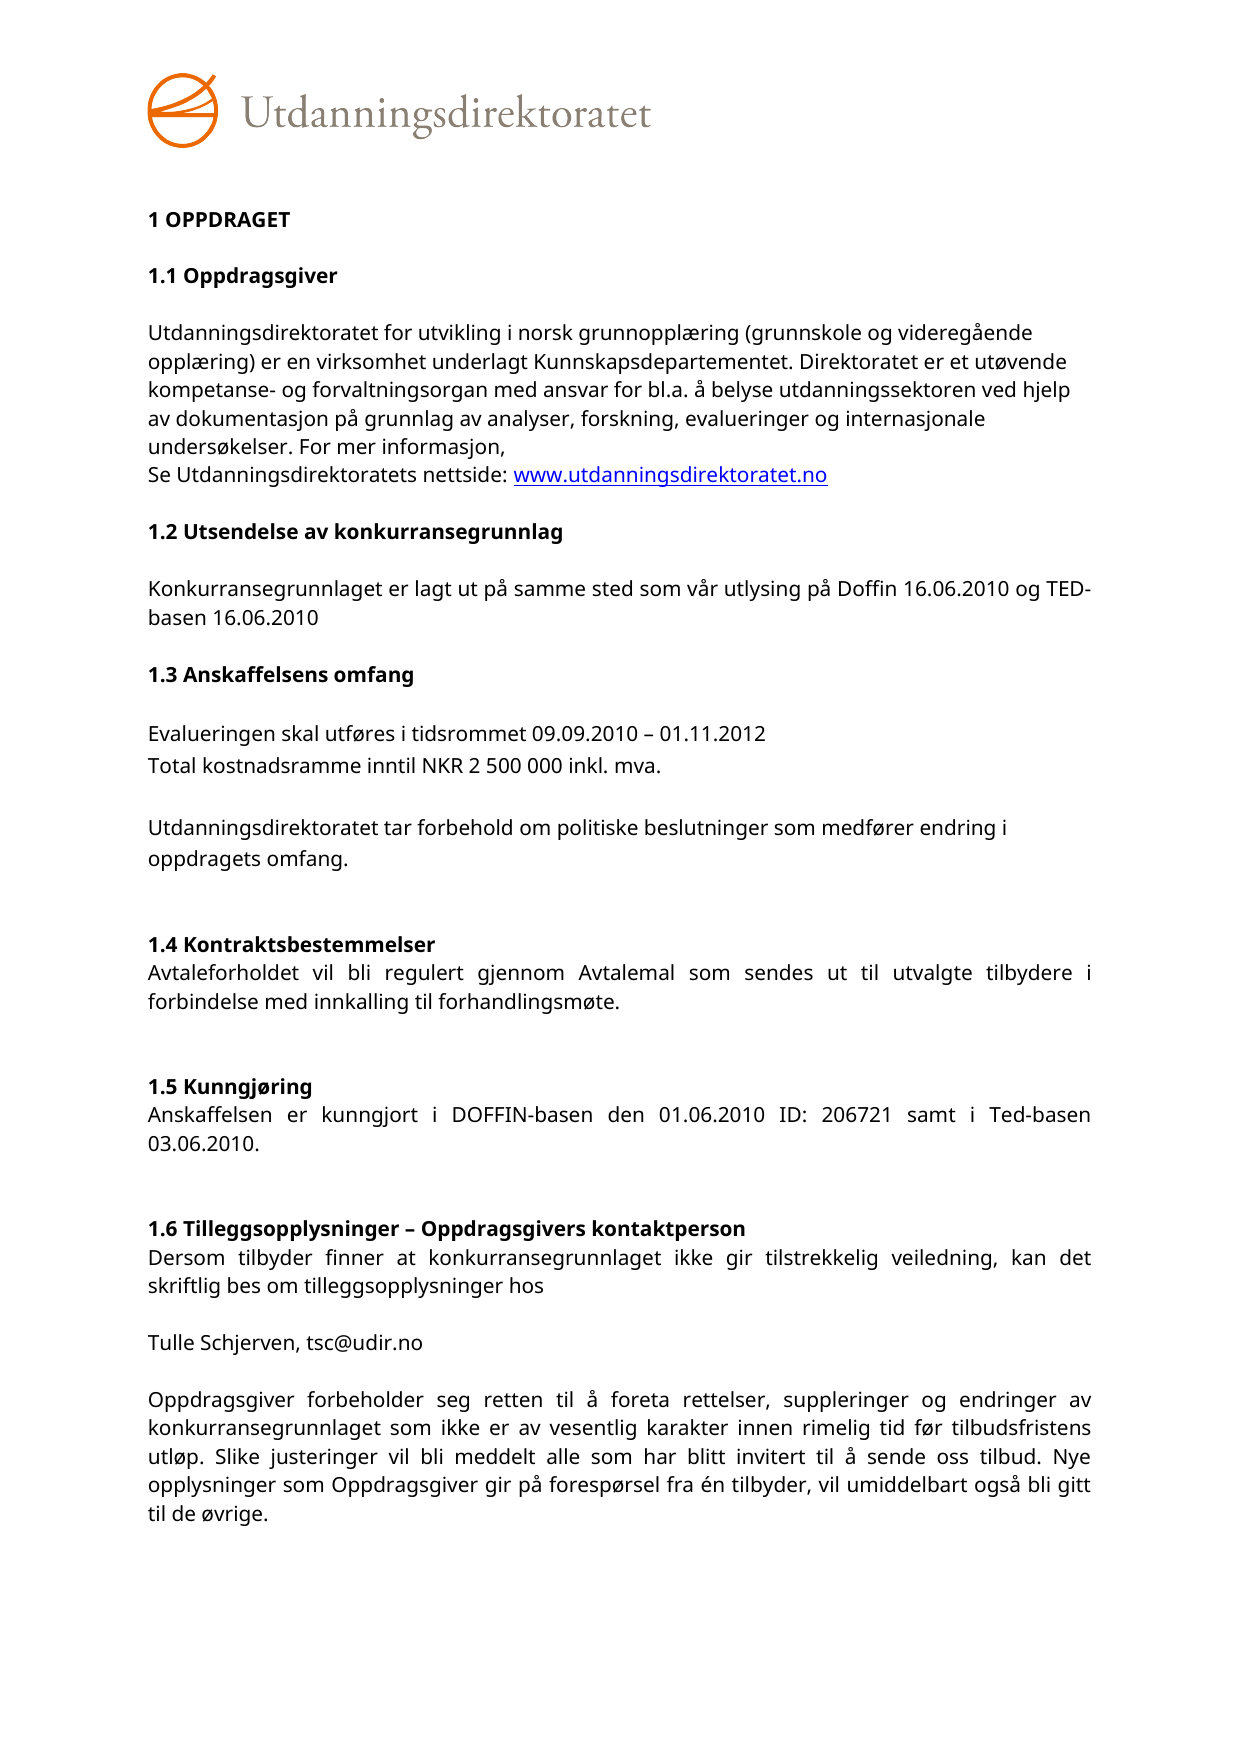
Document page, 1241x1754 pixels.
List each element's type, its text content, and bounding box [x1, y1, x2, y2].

text Tulle Schjerven, tsc@udir.no [148, 1328, 1093, 1357]
subtitle 1.2 Utsendelse av konkurransegrunnlag [148, 517, 1093, 546]
text Utdanningsdirektoratet for utvikling i norsk grunnopplæring (grunnskole og videregående opplæring) er en virksomhet underlagt Kunnskapsdepartementet. Direktoratet er et utøvende kompetanse- og forvaltningsorgan med ansvar for bl.a. å belyse utdanningssektoren ved hjelp av dokumentasjon på grunnlag av analyser, forskning, evalueringer og internasjonale undersøkelser. For mer informasjon, [148, 318, 1093, 461]
picture [147, 73, 651, 148]
subtitle 1.5 Kunngjøring [148, 1072, 1093, 1101]
text Utdanningsdirektoratet tar forbehold om politiske beslutninger som medfører endring i oppdragets omfang. [148, 811, 1093, 873]
subtitle 1 OPPDRAGET [148, 205, 1093, 233]
text Evalueringen skal utføres i tidsrommet 09.09.2010 – 01.11.2012 [148, 717, 1093, 748]
subtitle 1.6 Tilleggsopplysninger – Oppdragsgivers kontaktperson [148, 1214, 1093, 1243]
subtitle 1.4 Kontraktsbestemmelser [148, 930, 1093, 958]
text Konkurransegrunnlaget er lagt ut på samme sted som vår utlysing på Doffin 16.06.2010 og TED-basen 16.06.2010 [148, 574, 1093, 631]
text Anskaffelsen er kunngjort i DOFFIN-basen den 01.06.2010 ID: 206721 samt i Ted-basen 03.06.2010. [148, 1101, 1093, 1157]
text Total kostnadsramme inntil NKR 2 500 000 inkl. mva. [148, 748, 1093, 779]
text Avtaleforholdet vil bli regulert gjennom Avtalemal som sendes ut til utvalgte tilbydere i forbindelse med innkalling til forhandlingsmøte. [148, 958, 1093, 1015]
subtitle 1.3 Anskaffelsens omfang [148, 660, 1093, 688]
text Se Utdanningsdirektoratets nettside: www.utdanningsdirektoratet.no [148, 461, 1093, 489]
text Oppdragsgiver forbeholder seg retten til å foreta rettelser, suppleringer og endringer av konkurransegrunnlaget som ikke er av vesentlig karakter innen rimelig tid før tilbudsfristens utløp. Slike justeringer vil bli meddelt alle som har blitt invitert til å sende oss tilbud. Nye opplysninger som Oppdragsgiver gir på forespørsel fra én tilbyder, vil umiddelbart også bli gitt til de øvrige. [148, 1385, 1093, 1527]
text Dersom tilbyder finner at konkurransegrunnlaget ikke gir tilstrekkelig veiledning, kan det skriftlig bes om tilleggsopplysninger hos [148, 1243, 1093, 1300]
subtitle 1.1 Oppdragsgiver [148, 262, 1093, 290]
